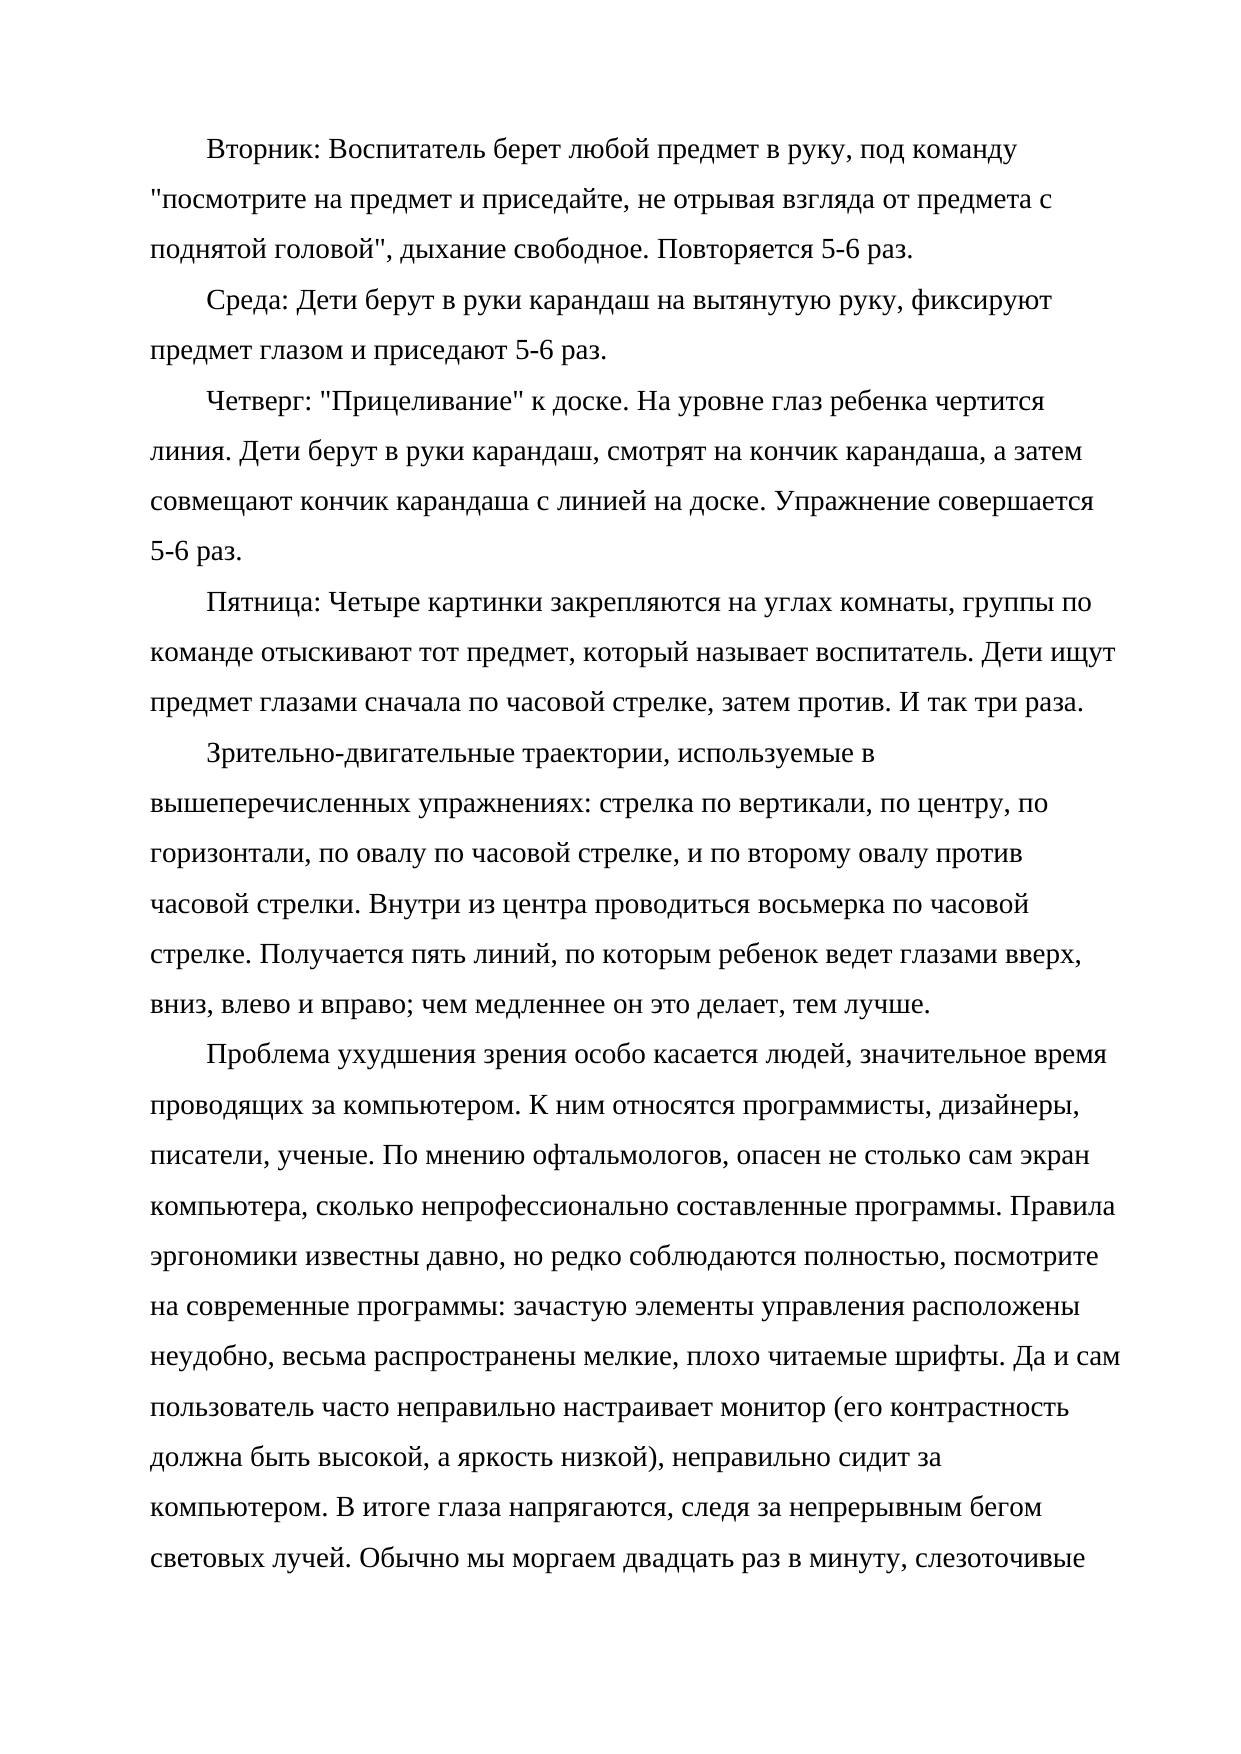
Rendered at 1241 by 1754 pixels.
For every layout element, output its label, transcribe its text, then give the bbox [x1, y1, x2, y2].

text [150, 1037, 1125, 1573]
text Пятница: Четыре картинки закрепляются на углах комнаты, группы по команде отыскивают тот предмет, который называет воспитатель. Дети ищут предмет глазами сначала по часовой стрелке, затем против. И так три раза. [150, 584, 1125, 718]
text Четверг: "Прицеливание" к доске. На уровне глаз ребенка чертится линия. Дети берут в руки карандаш, смотрят на кончик карандаша, а затем совмещают кончик карандаша с линией на доске. Упражнение совершается 5-6 раз. [150, 383, 1125, 567]
text Зрительно-двигательные траектории, используемые в вышеперечисленных упражнениях: стрелка по вертикали, по центру, по горизонтали, по овалу по часовой стрелке, и по второму овалу против часовой стрелки. Внутри из центра проводиться восьмерка по часовой стрелке. Получается пять линий, по которым ребенок ведет глазами вверх, вниз, влево и вправо; чем медленнее он это делает, тем лучше. [150, 735, 1125, 1020]
text Вторник: Воспитатель берет любой предмет в руку, под команду "посмотрите на предмет и приседайте, не отрывая взгляда от предмета с поднятой головой", дыхание свободное. Повторяется 5-6 раз. [150, 131, 1125, 265]
text Среда: Дети берут в руки карандаш на вытянутую руку, фиксируют предмет глазом и приседают 5-6 раз. [150, 282, 1125, 366]
